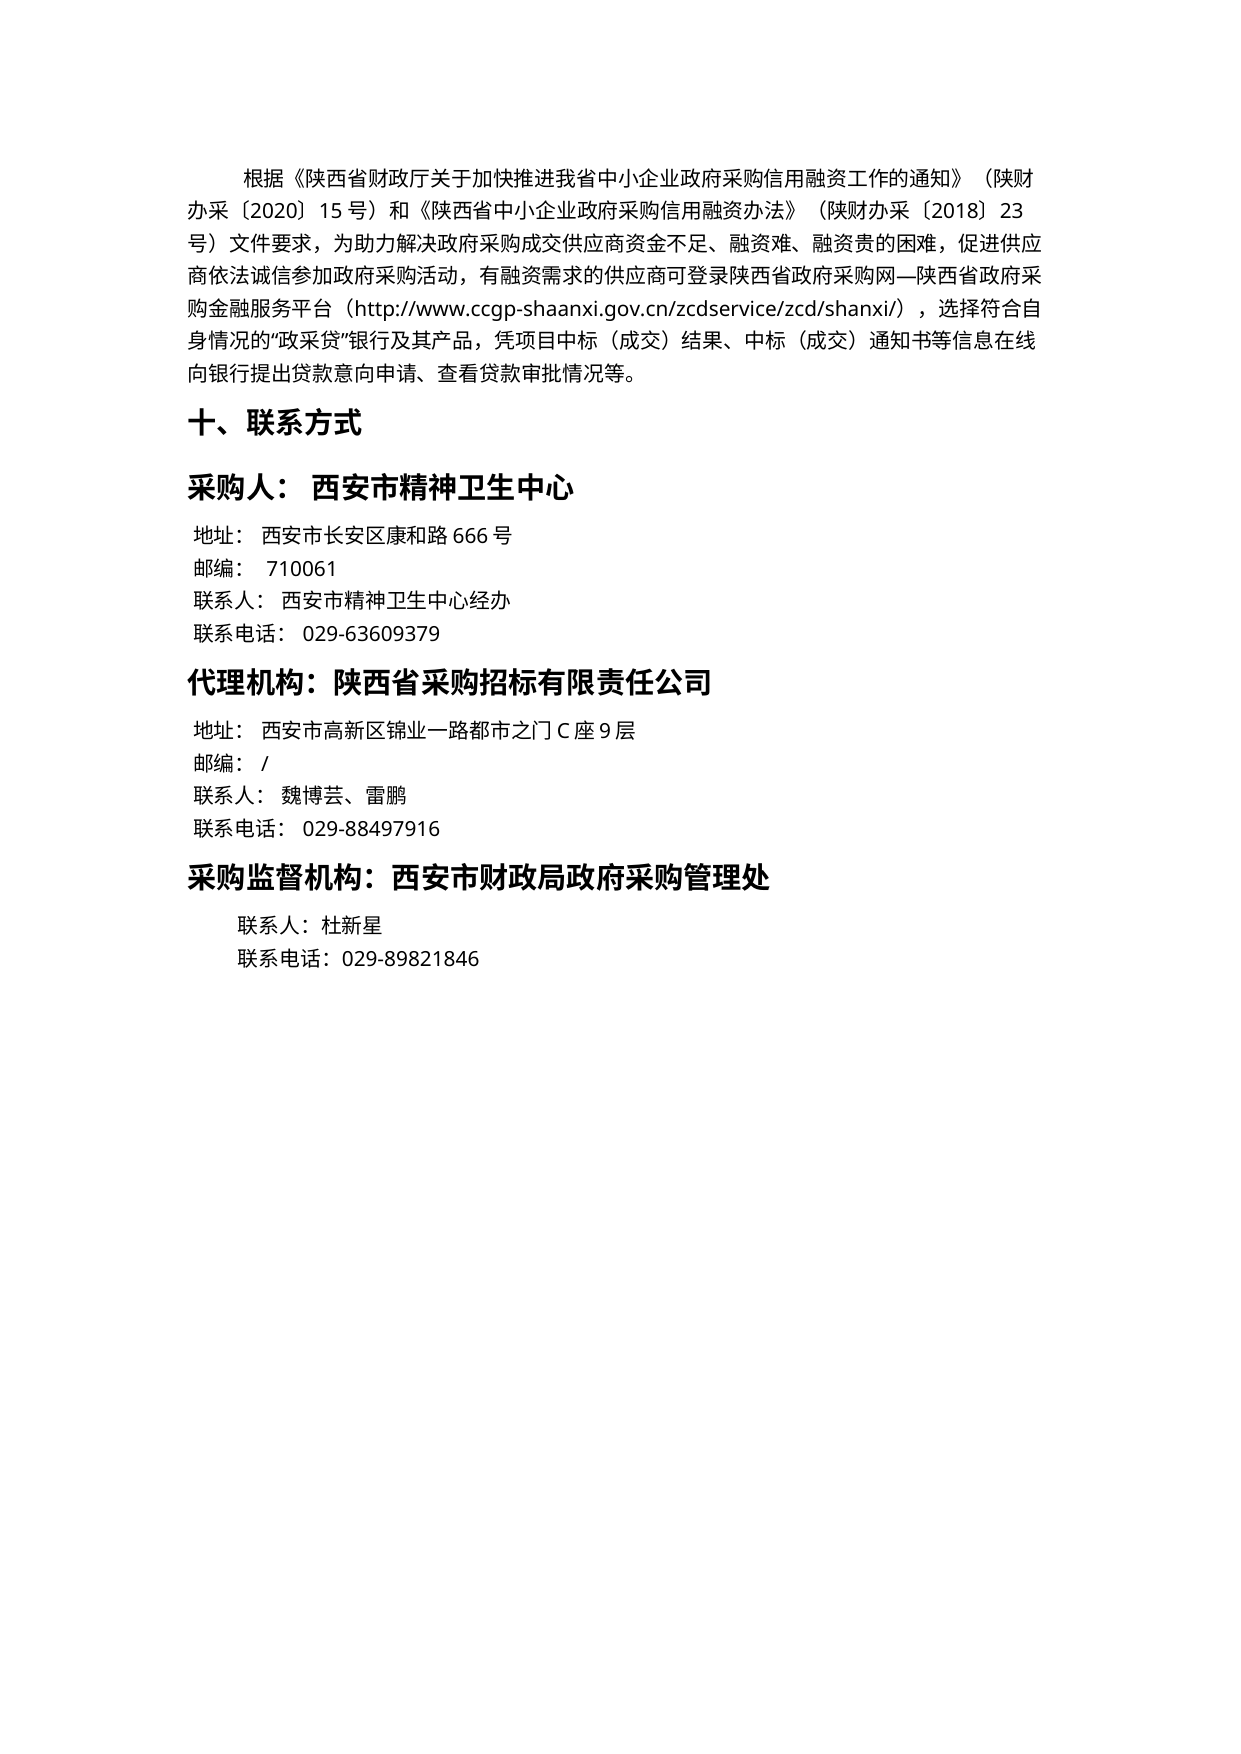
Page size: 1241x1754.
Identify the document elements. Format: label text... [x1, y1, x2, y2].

text 十、联系方式 [187, 389, 1053, 454]
text 根据《陕西省财政厅关于加快推进我省中小企业政府采购信用融资工作的通知》（陕财办采〔2020〕15 号）和《陕西省中小企业政府采购信用融资办法》（陕财办采〔2018〕23 号）文件要求，为助力解决政府采购成交供应商资金不足、融资难、融资贵的困难，促进供应商依法诚信参加政府采购活动，有融资需求的供应商可登录陕西省政府采购网—陕西省政府采购金融服务平台（http://www.ccgp-shaanxi.gov.cn/zcdservice/zcd/shanxi/），选择符合自身情况的“政采贷”银行及其产品，凭项目中标（成交）结果、中标（成交）通知书等信息在线向银行提出贷款意向申请、查看贷款审批情况等。 [187, 162, 1053, 389]
text 地址： 西安市长安区康和路666号 [187, 519, 1053, 552]
text 联系人： 魏博芸、雷鹏 [187, 779, 1053, 812]
text 代理机构：陕西省采购招标有限责任公司 [187, 649, 1053, 714]
text 联系人：杜新星 [187, 909, 1053, 942]
text 邮编： 710061 [187, 552, 1053, 584]
text 联系人： 西安市精神卫生中心经办 [187, 584, 1053, 617]
text 采购监督机构：西安市财政局政府采购管理处 [187, 844, 1053, 909]
text 联系电话：029-89821846 [187, 942, 1053, 974]
text 采购人： 西安市精神卫生中心 [187, 454, 1053, 519]
text 联系电话： 029-88497916 [187, 812, 1053, 844]
text 邮编： / [187, 747, 1053, 779]
text 地址： 西安市高新区锦业一路都市之门C座9层 [187, 714, 1053, 747]
text 联系电话： 029-63609379 [187, 617, 1053, 649]
